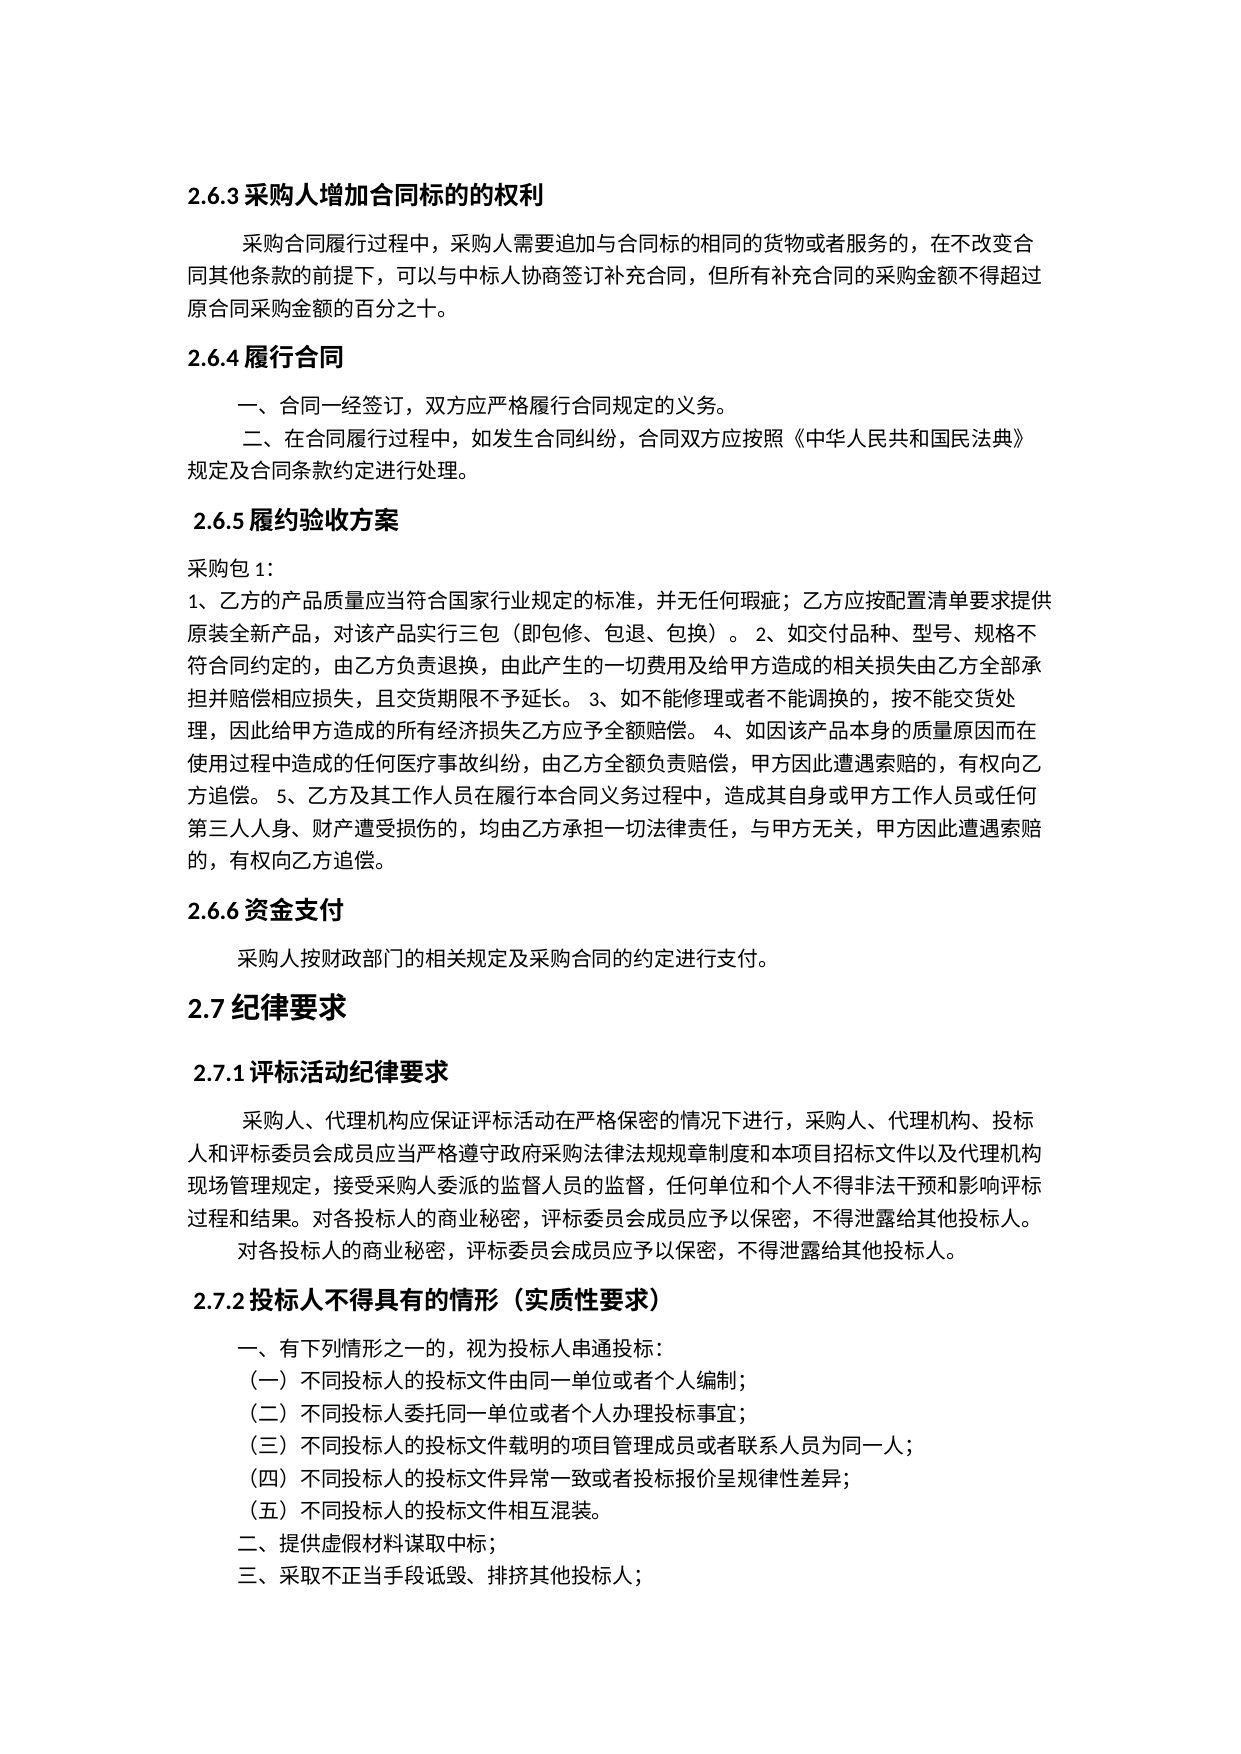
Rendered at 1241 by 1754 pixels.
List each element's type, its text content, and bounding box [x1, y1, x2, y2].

text 2.6.3采购人增加合同标的的权利 [187, 162, 1053, 227]
text （三）不同投标人的投标文件载明的项目管理成员或者联系人员为同一人； [187, 1429, 1053, 1462]
text 一、有下列情形之一的，视为投标人串通投标： [187, 1332, 1053, 1364]
text 2.7纪律要求 [187, 974, 1053, 1039]
text 2.6.6资金支付 [187, 877, 1053, 942]
text （二）不同投标人委托同一单位或者个人办理投标事宜； [187, 1397, 1053, 1429]
text 2.7.2投标人不得具有的情形（实质性要求） [187, 1267, 1053, 1332]
text （一）不同投标人的投标文件由同一单位或者个人编制； [187, 1364, 1053, 1397]
text 采购人按财政部门的相关规定及采购合同的约定进行支付。 [187, 942, 1053, 974]
text （四）不同投标人的投标文件异常一致或者投标报价呈规律性差异； [187, 1462, 1053, 1494]
text （五）不同投标人的投标文件相互混装。 [187, 1494, 1053, 1527]
text 采购合同履行过程中，采购人需要追加与合同标的相同的货物或者服务的，在不改变合同其他条款的前提下，可以与中标人协商签订补充合同，但所有补充合同的采购金额不得超过原合同采购金额的百分之十。 [187, 227, 1053, 324]
text 一、合同一经签订，双方应严格履行合同规定的义务。 [187, 389, 1053, 422]
text 2.7.1评标活动纪律要求 [187, 1039, 1053, 1104]
text 对各投标人的商业秘密，评标委员会成员应予以保密，不得泄露给其他投标人。 [187, 1234, 1053, 1267]
text 2.6.4履行合同 [187, 324, 1053, 389]
text 采购人、代理机构应保证评标活动在严格保密的情况下进行，采购人、代理机构、投标人和评标委员会成员应当严格遵守政府采购法律法规规章制度和本项目招标文件以及代理机构现场管理规定，接受采购人委派的监督人员的监督，任何单位和个人不得非法干预和影响评标过程和结果。对各投标人的商业秘密，评标委员会成员应予以保密，不得泄露给其他投标人。 [187, 1104, 1053, 1234]
text 采购包1： [187, 552, 1053, 584]
text 二、在合同履行过程中，如发生合同纠纷，合同双方应按照《中华人民共和国民法典》规定及合同条款约定进行处理。 [187, 422, 1053, 487]
text 2.6.5履约验收方案 [187, 487, 1053, 552]
text 1、乙方的产品质量应当符合国家行业规定的标准，并无任何瑕疵；乙方应按配置清单要求提供原装全新产品，对该产品实行三包（即包修、包退、包换）。 2、如交付品种、型号、规格不符合同约定的，由乙方负责退换，由此产生的一切费用及给甲方造成的相关损失由乙方全部承担并赔偿相应损失，且交货期限不予延长。 3、如不能修理或者不能调换的，按不能交货处理，因此给甲方造成的所有经济损失乙方应予全额赔偿。 4、如因该产品本身的质量原因而在使用过程中造成的任何医疗事故纠纷，由乙方全额负责赔偿，甲方因此遭遇索赔的，有权向乙方追偿。 5、乙方及其工作人员在履行本合同义务过程中，造成其自身或甲方工作人员或任何第三人人身、财产遭受损伤的，均由乙方承担一切法律责任，与甲方无关，甲方因此遭遇索赔的，有权向乙方追偿。 [187, 584, 1053, 877]
text 二、提供虚假材料谋取中标； [187, 1527, 1053, 1559]
text 三、采取不正当手段诋毁、排挤其他投标人； [187, 1559, 1053, 1592]
